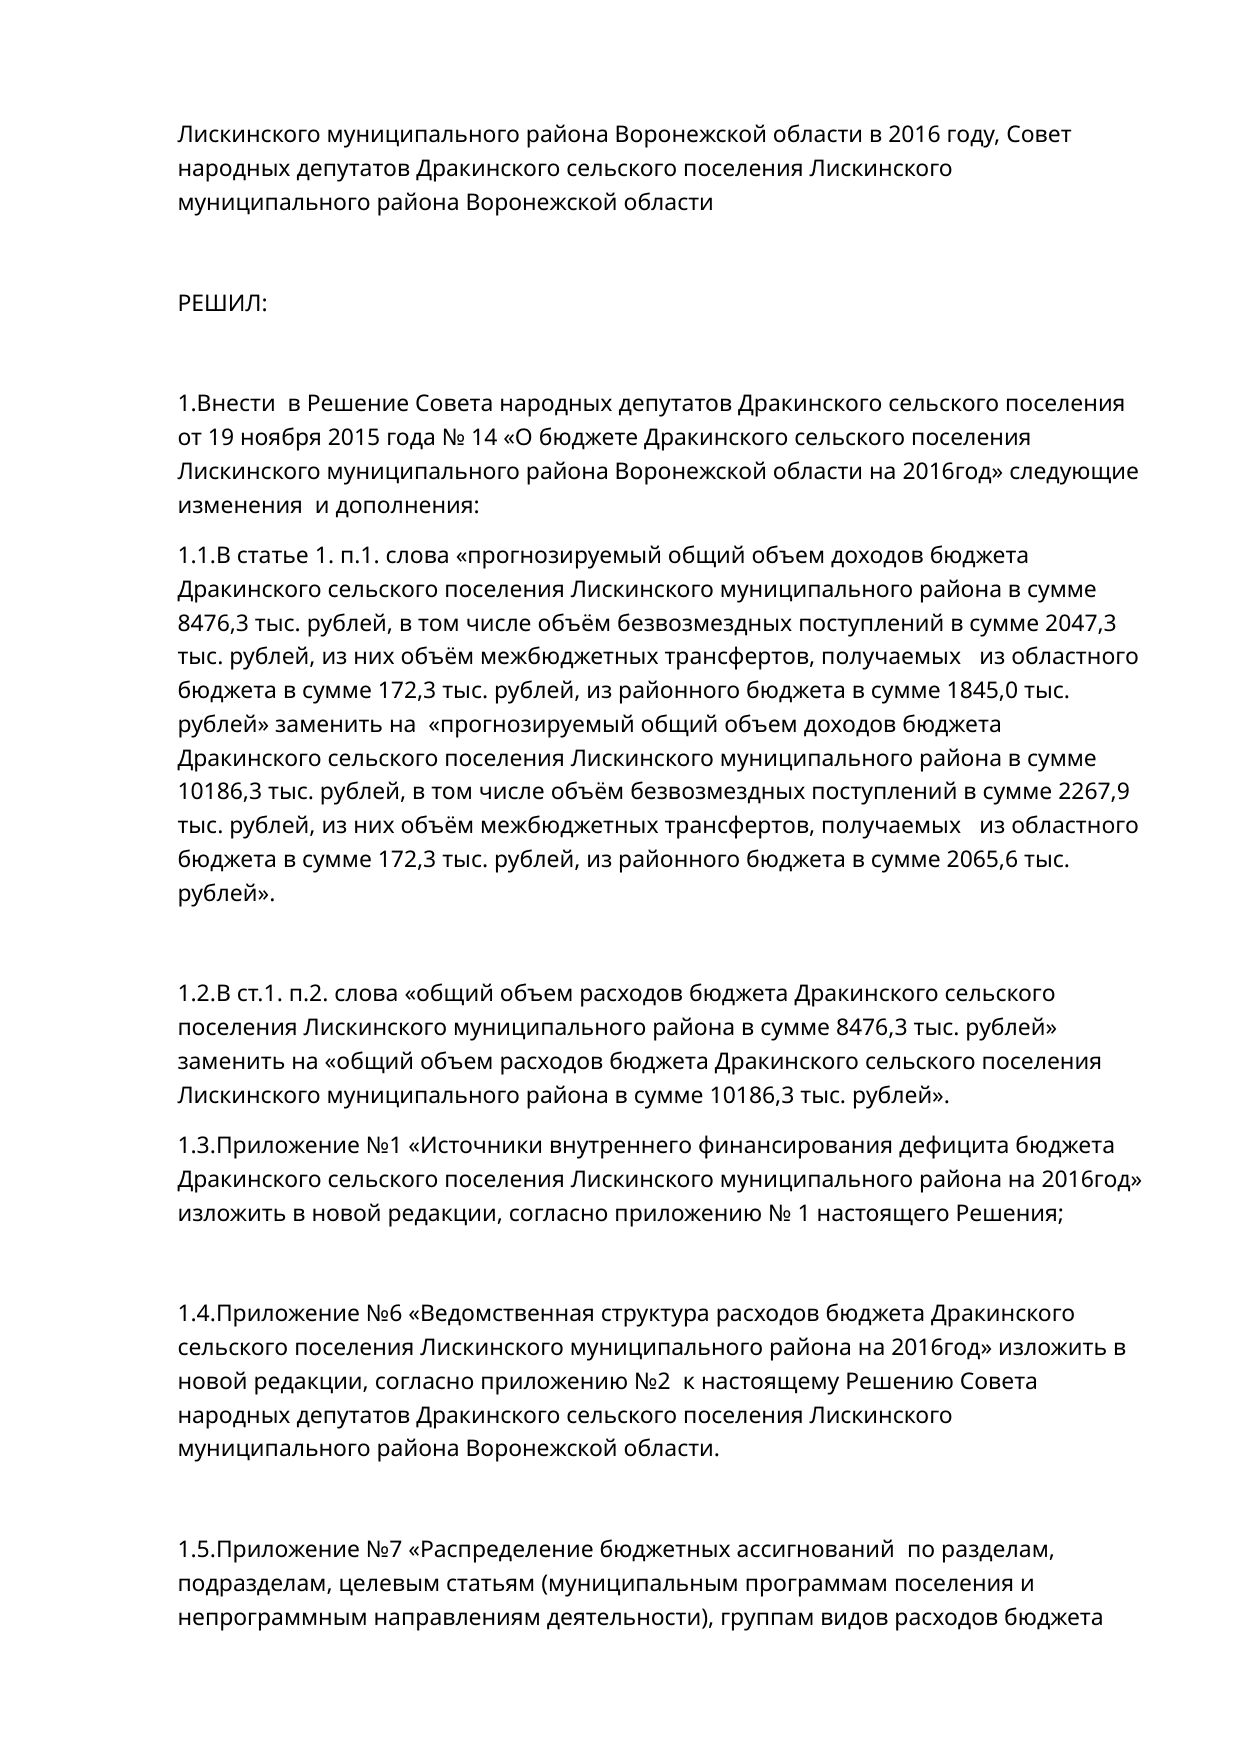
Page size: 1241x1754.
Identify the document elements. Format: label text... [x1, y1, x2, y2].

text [177, 118, 1152, 217]
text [177, 1533, 1152, 1632]
text 1.Внести в Решение Совета народных депутатов Дракинского сельского поселения от 19 ноября 2015 года № 14 «О бюджете Дракинского сельского поселения Лискинского муниципального района Воронежской области на 2016год» следующие изменения и дополнения: [177, 387, 1152, 520]
text 1.3.Приложение №1 «Источники внутреннего финансирования дефицита бюджета Дракинского сельского поселения Лискинского муниципального района на 2016год» изложить в новой редакции, согласно приложению № 1 настоящего Решения; [177, 1129, 1152, 1228]
text 1.1.В статье 1. п.1. слова «прогнозируемый общий объем доходов бюджета Дракинского сельского поселения Лискинского муниципального района в сумме 8476,3 тыс. рублей, в том числе объём безвозмездных поступлений в сумме 2047,3 тыс. рублей, из них объём межбюджетных трансфертов, получаемых из областного бюджета в сумме 172,3 тыс. рублей, из районного бюджета в сумме 1845,0 тыс. рублей» заменить на «прогнозируемый общий объем доходов бюджета Дракинского сельского поселения Лискинского муниципального района в сумме 10186,3 тыс. рублей, в том числе объём безвозмездных поступлений в сумме 2267,9 тыс. рублей, из них объём межбюджетных трансфертов, получаемых из областного бюджета в сумме 172,3 тыс. рублей, из районного бюджета в сумме 2065,6 тыс. рублей». [177, 539, 1152, 908]
text 1.4.Приложение №6 «Ведомственная структура расходов бюджета Дракинского сельского поселения Лискинского муниципального района на 2016год» изложить в новой редакции, согласно приложению №2 к настоящему Решению Совета народных депутатов Дракинского сельского поселения Лискинского муниципального района Воронежской области. [177, 1297, 1152, 1463]
text РЕШИЛ: [177, 286, 1152, 318]
text 1.2.В ст.1. п.2. слова «общий объем расходов бюджета Дракинского сельского поселения Лискинского муниципального района в сумме 8476,3 тыс. рублей» заменить на «общий объем расходов бюджета Дракинского сельского поселения Лискинского муниципального района в сумме 10186,3 тыс. рублей». [177, 977, 1152, 1110]
